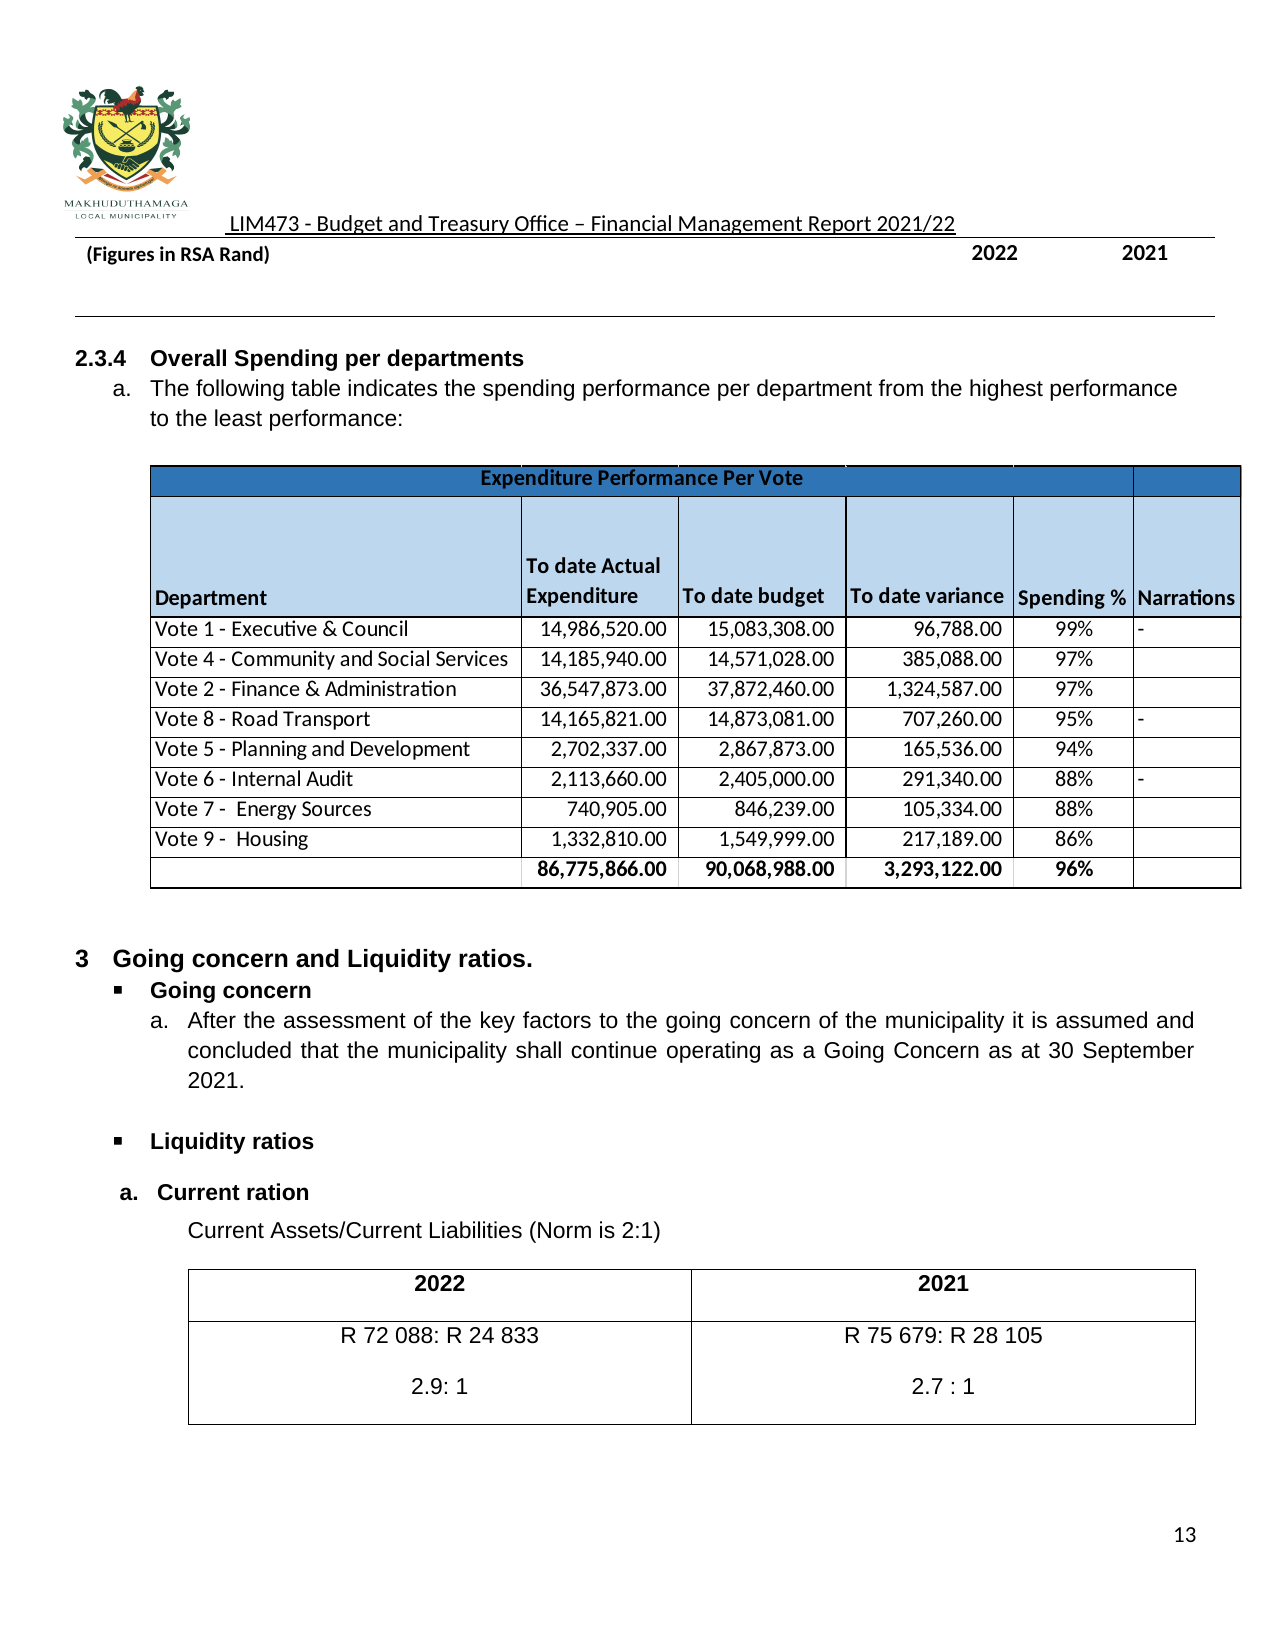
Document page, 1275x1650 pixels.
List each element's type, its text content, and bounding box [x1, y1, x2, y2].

picture [30, 73, 225, 232]
table_cell R 72 088: R 24 833 2.9: 1 [189, 1322, 691, 1424]
table_header 2021 [692, 1270, 1195, 1321]
list Liquidity ratios [112, 1128, 1196, 1154]
table_cell R 75 679: R 28 105 2.7 : 1 [692, 1322, 1195, 1424]
list The following table indicates the spending performance per department from the highest performance to the least performance: [112, 375, 1196, 432]
list Going concern [112, 977, 1196, 1003]
subtitle Overall Spending per departments [75, 345, 1196, 371]
text Current Assets/Current Liabilities (Norm is 2:1) [187, 1217, 1196, 1244]
table_header 2022 [189, 1270, 691, 1321]
list Current ration [119, 1179, 1196, 1205]
list After the assessment of the key factors to the going concern of the municipality it is assumed and concluded that the municipality shall continue operating as a Going Concern as at 30 September 2021. [150, 1007, 1196, 1093]
subtitle Going concern and Liquidity ratios. [75, 943, 1196, 972]
